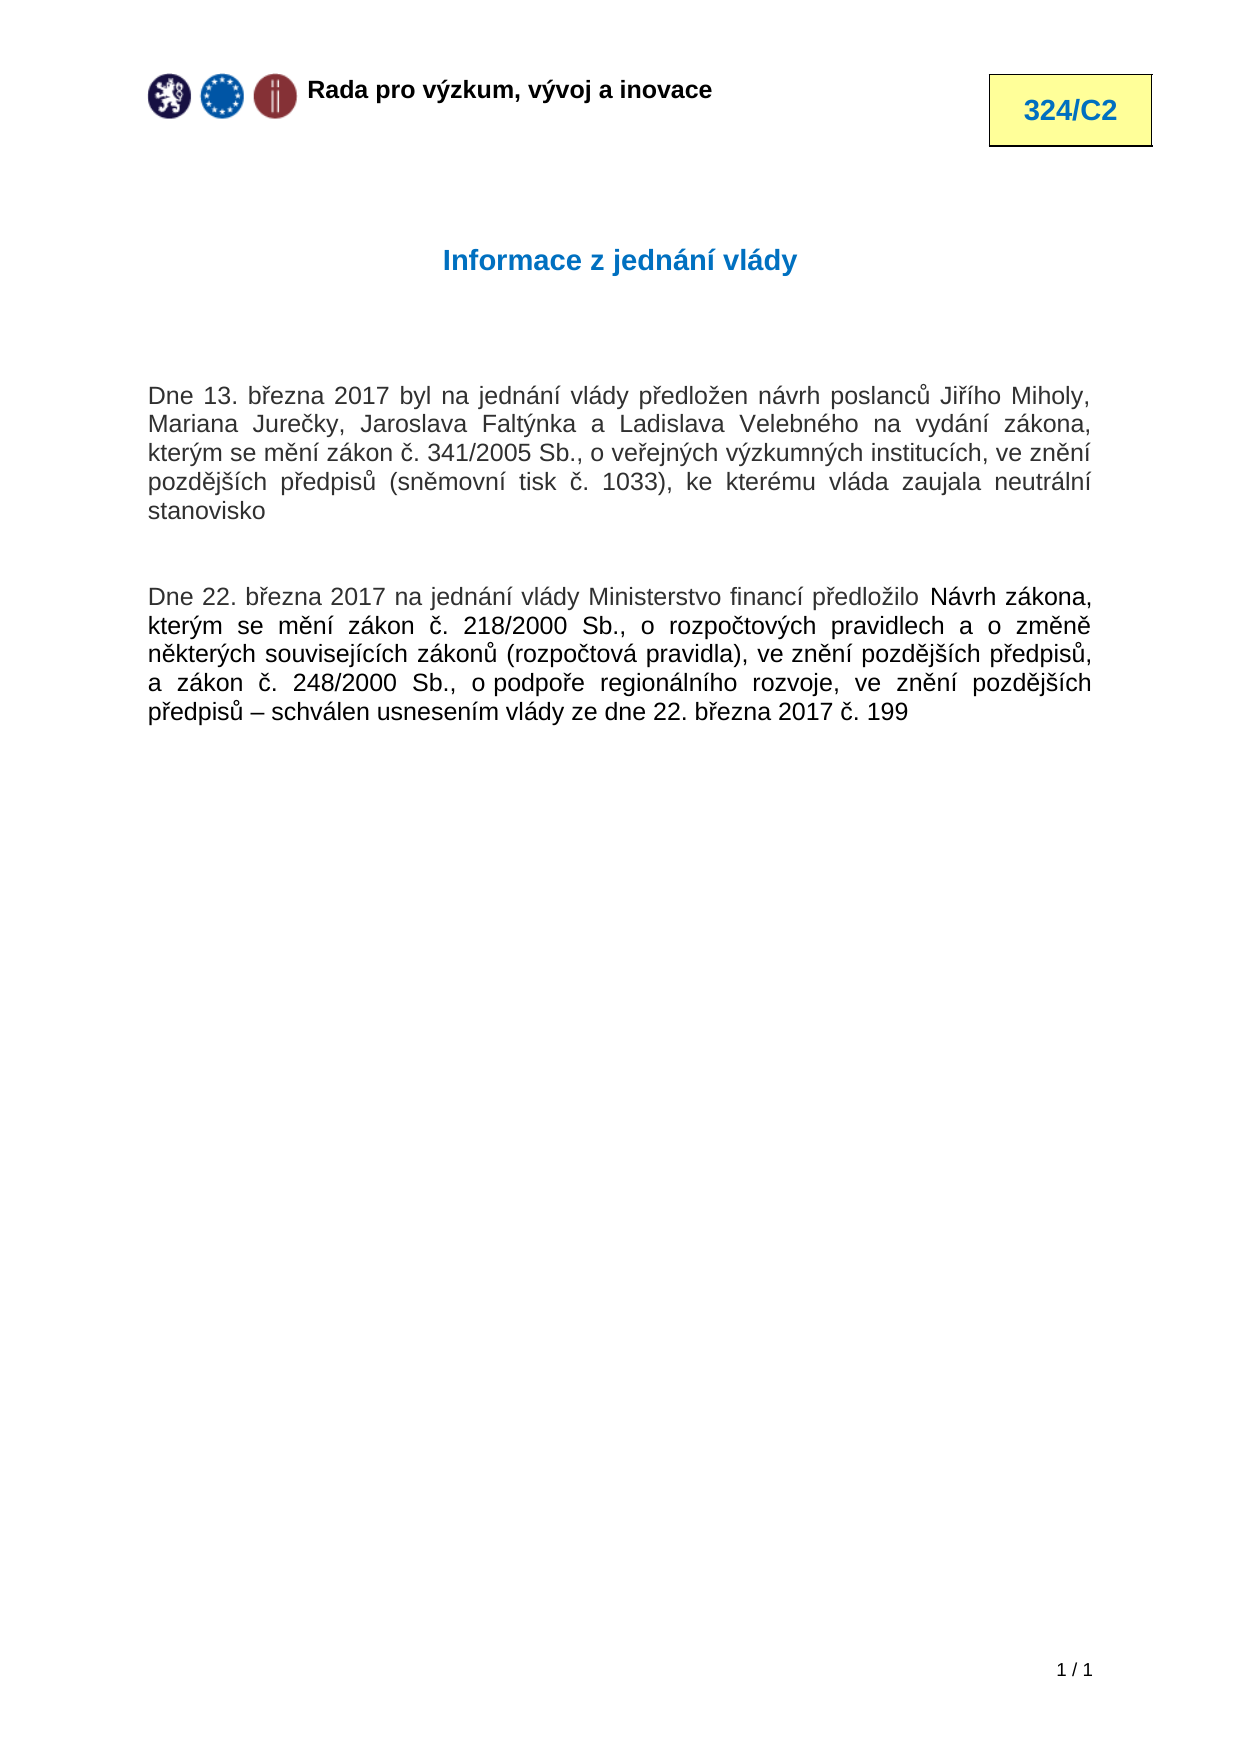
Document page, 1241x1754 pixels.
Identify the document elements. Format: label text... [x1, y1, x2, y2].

text Informace z jednání vlády [148, 243, 1093, 276]
text Dne 22. března 2017 na jednání vlády Ministerstvo financí předložilo Návrh zákona, kterým se mění zákon č. 218/2000 Sb., o rozpočtových pravidlech a o změně některých souvisejících zákonů (rozpočtová pravidla), ve znění pozdějších předpisů, a zákon č. 248/2000 Sb., o podpoře regionálního rozvoje, ve znění pozdějších předpisů – schválen usnesením vlády ze dne 22. března 2017 č. 199 [148, 582, 1093, 726]
text Dne 13. března 2017 byl na jednání vlády předložen návrh poslanců Jiřího Miholy, Mariana Jurečky, Jaroslava Faltýnka a Ladislava Velebného na vydání zákona, kterým se mění zákon č. 341/2005 Sb., o veřejných výzkumných institucích, ve znění pozdějších předpisů (sněmovní tisk č. 1033), ke kterému vláda zaujala neutrální stanovisko [148, 381, 1093, 524]
picture [147, 73, 298, 120]
